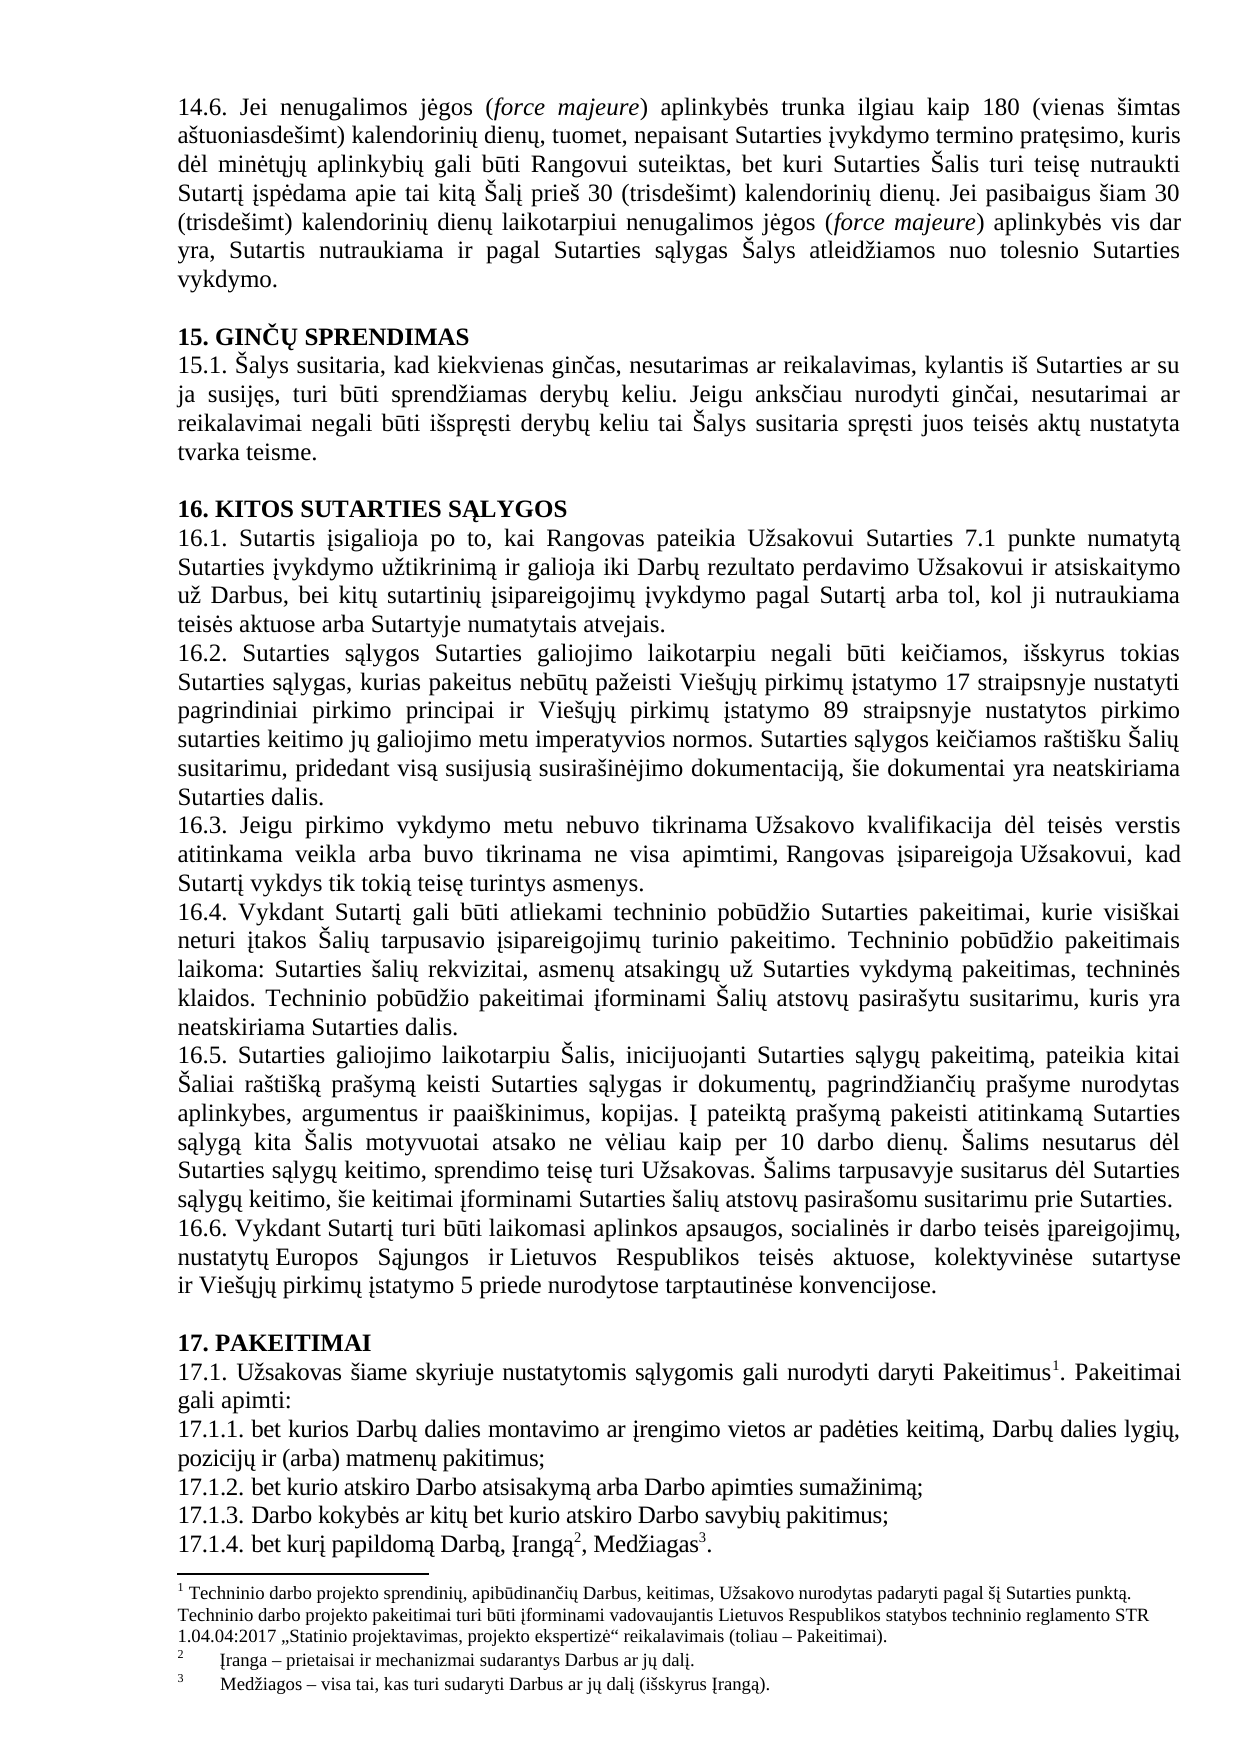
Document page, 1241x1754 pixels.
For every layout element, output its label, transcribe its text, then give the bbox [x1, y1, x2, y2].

text 17. PAKEITIMAI [177, 1328, 1181, 1357]
list Užsakovas šiame skyriuje nustatytomis sąlygomis gali nurodyti daryti Pakeitimus. Pakeitimai gali apimti: [177, 1357, 1181, 1414]
text 16.2. Sutarties sąlygos Sutarties galiojimo laikotarpiu negali būti keičiamos, išskyrus tokias Sutarties sąlygas, kurias pakeitus nebūtų pažeisti Viešųjų pirkimų įstatymo 17 straipsnyje nustatyti pagrindiniai pirkimo principai ir Viešųjų pirkimų įstatymo 89 straipsnyje nustatytos pirkimo sutarties keitimo jų galiojimo metu imperatyvios normos. Sutarties sąlygos keičiamos raštišku Šalių susitarimu, pridedant visą susijusią susirašinėjimo dokumentaciją, šie dokumentai yra neatskiriama Sutarties dalis. [177, 638, 1181, 810]
text 15.1. Šalys susitaria, kad kiekvienas ginčas, nesutarimas ar reikalavimas, kylantis iš Sutarties ar su ja susijęs, turi būti sprendžiamas derybų keliu. Jeigu anksčiau nurodyti ginčai, nesutarimai ar reikalavimai negali būti išspręsti derybų keliu tai Šalys susitaria spręsti juos teisės aktų nustatyta tvarka teisme. [177, 350, 1181, 465]
text 16.1. Sutartis įsigalioja po to, kai Rangovas pateikia Užsakovui Sutarties 7.1 punkte numatytą Sutarties įvykdymo užtikrinimą ir galioja iki Darbų rezultato perdavimo Užsakovui ir atsiskaitymo už Darbus, bei kitų sutartinių įsipareigojimų įvykdymo pagal Sutartį arba tol, kol ji nutraukiama teisės aktuose arba Sutartyje numatytais atvejais. [177, 523, 1181, 638]
text 16.3. Jeigu pirkimo vykdymo metu nebuvo tikrinama Užsakovo kvalifikacija dėl teisės verstis atitinkama veikla arba buvo tikrinama ne visa apimtimi, Rangovas įsipareigoja Užsakovui, kad Sutartį vykdys tik tokią teisę turintys asmenys. [177, 810, 1181, 897]
list bet kurios Darbų dalies montavimo ar įrengimo vietos ar padėties keitimą, Darbų dalies lygių, pozicijų ir (arba) matmenų pakitimus; [177, 1414, 1181, 1472]
text 15. GINČŲ SPRENDIMAS [177, 322, 1181, 350]
text 16.6. Vykdant Sutartį turi būti laikomasi aplinkos apsaugos, socialinės ir darbo teisės įpareigojimų, nustatytų Europos Sąjungos ir Lietuvos Respublikos teisės aktuose, kolektyvinėse sutartyse ir Viešųjų pirkimų įstatymo 5 priede nurodytose tarptautinėse konvencijose. [177, 1213, 1181, 1299]
text 16.5. Sutarties galiojimo laikotarpiu Šalis, inicijuojanti Sutarties sąlygų pakeitimą, pateikia kitai Šaliai raštišką prašymą keisti Sutarties sąlygas ir dokumentų, pagrindžiančių prašyme nurodytas aplinkybes, argumentus ir paaiškinimus, kopijas. Į pateiktą prašymą pakeisti atitinkamą Sutarties sąlygą kita Šalis motyvuotai atsako ne vėliau kaip per 10 darbo dienų. Šalims nesutarus dėl Sutarties sąlygų keitimo, sprendimo teisę turi Užsakovas. Šalims tarpusavyje susitarus dėl Sutarties sąlygų keitimo, šie keitimai įforminami Sutarties šalių atstovų pasirašomu susitarimu prie Sutarties. [177, 1040, 1181, 1213]
text 14.6. Jei nenugalimos jėgos (force majeure) aplinkybės trunka ilgiau kaip 180 (vienas šimtas aštuoniasdešimt) kalendorinių dienų, tuomet, nepaisant Sutarties įvykdymo termino pratęsimo, kuris dėl minėtųjų aplinkybių gali būti Rangovui suteiktas, bet kuri Sutarties Šalis turi teisę nutraukti Sutartį įspėdama apie tai kitą Šalį prieš 30 (trisdešimt) kalendorinių dienų. Jei pasibaigus šiam 30 (trisdešimt) kalendorinių dienų laikotarpiui nenugalimos jėgos (force majeure) aplinkybės vis dar yra, Sutartis nutraukiama ir pagal Sutarties sąlygas Šalys atleidžiamos nuo tolesnio Sutarties vykdymo. [177, 92, 1181, 293]
list Darbo kokybės ar kitų bet kurio atskiro Darbo savybių pakitimus; [177, 1500, 1181, 1529]
text 16.4. Vykdant Sutartį gali būti atliekami techninio pobūdžio Sutarties pakeitimai, kurie visiškai neturi įtakos Šalių tarpusavio įsipareigojimų turinio pakeitimo. Techninio pobūdžio pakeitimais laikoma: Sutarties šalių rekvizitai, asmenų atsakingų už Sutarties vykdymą pakeitimas, techninės klaidos. Techninio pobūdžio pakeitimai įforminami Šalių atstovų pasirašytu susitarimu, kuris yra neatskiriama Sutarties dalis. [177, 897, 1181, 1040]
list bet kurio atskiro Darbo atsisakymą arba Darbo apimties sumažinimą; [177, 1472, 1181, 1500]
list bet kurį papildomą Darbą, Įrangą, Medžiagas. [177, 1529, 1181, 1558]
text 16. KITOS SUTARTIES SĄLYGOS [177, 494, 1181, 523]
